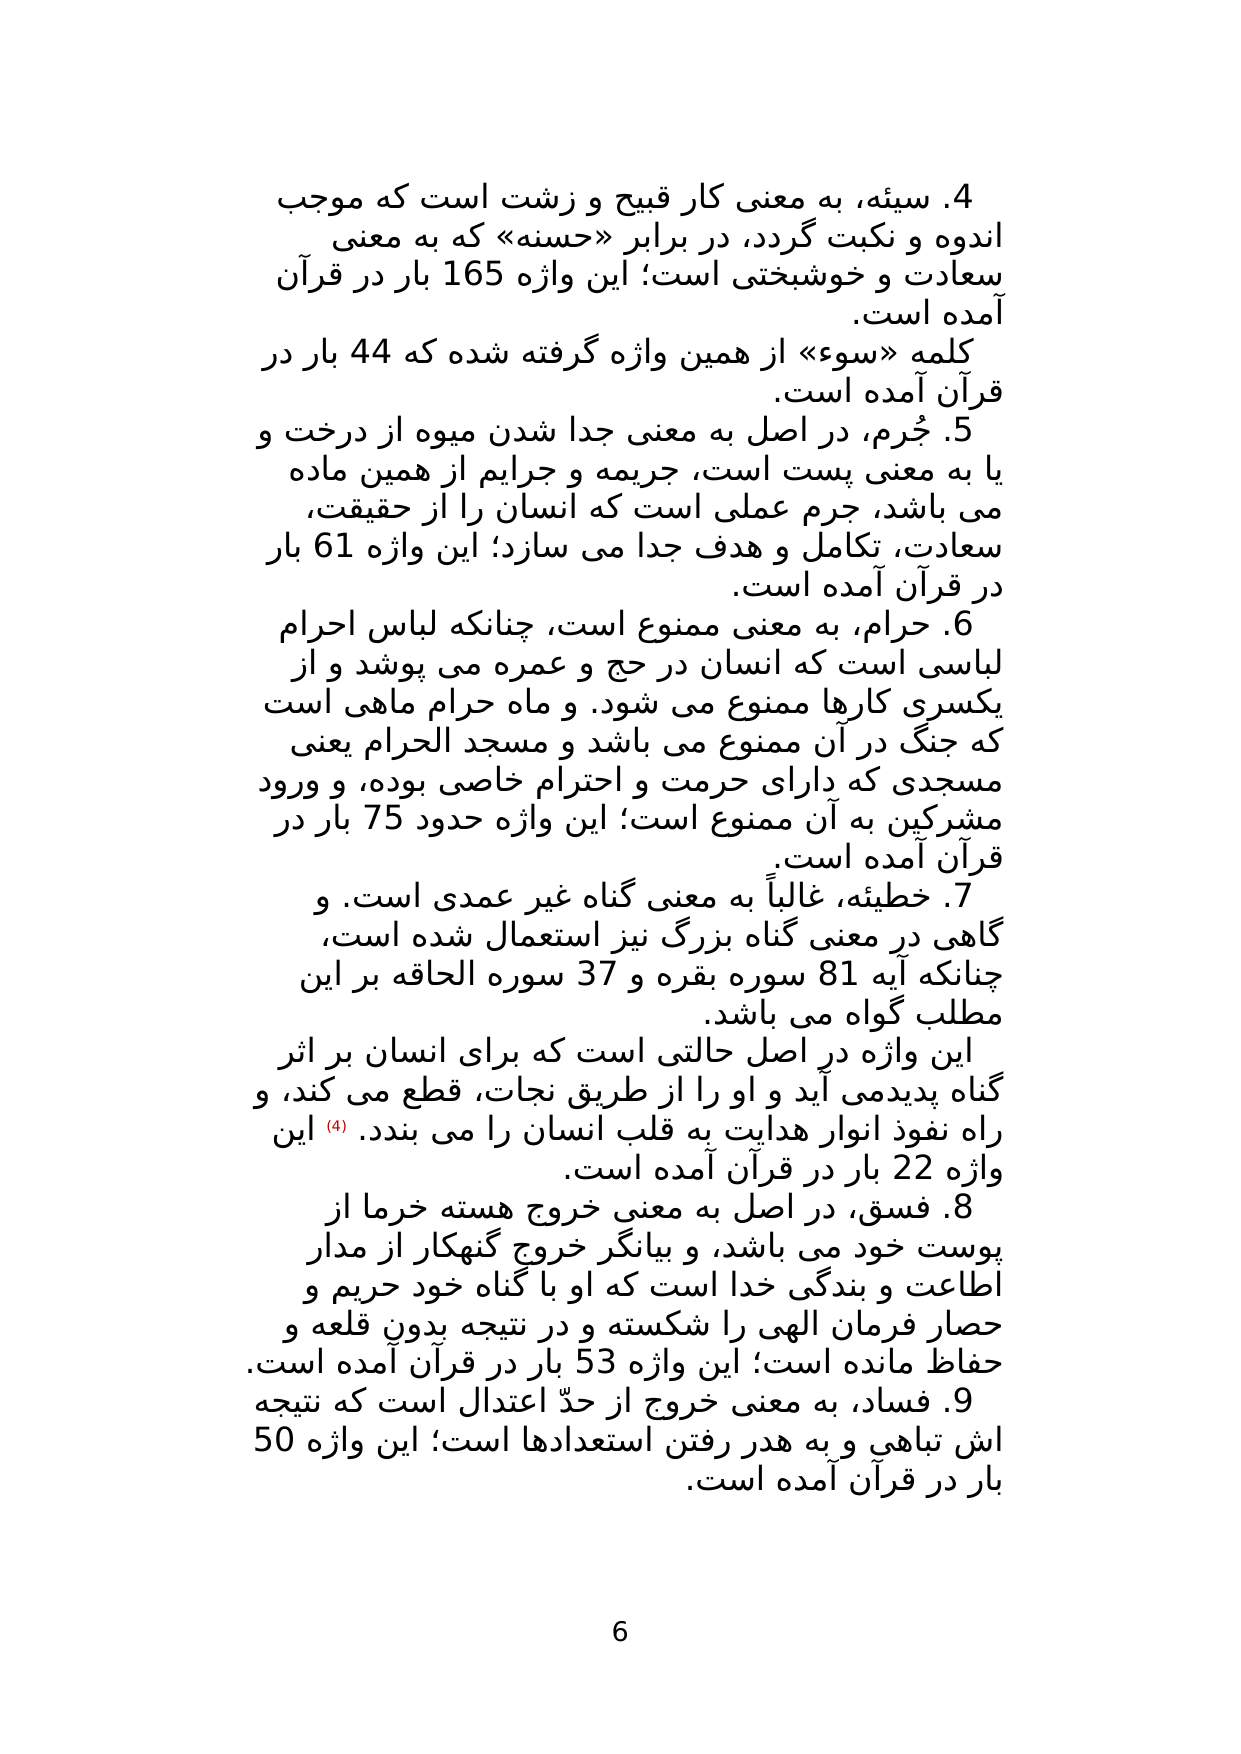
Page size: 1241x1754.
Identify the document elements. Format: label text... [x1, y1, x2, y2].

text 6. حرام، به معنى ممنوع است، چنانكه لباس احرام لباسى است كه انسان در حج و عمره مى پوشد و از يكسرى كارها ممنوع مى شود. و ماه حرام ماهى است كه جنگ در آن ممنوع مى باشد و مسجد الحرام يعنى مسجدى كه داراى حرمت و احترام خاصى بوده، و ورود مشركين به آن ممنوع است؛ اين واژه حدود 75 بار در قرآن آمده است. [236, 604, 1004, 877]
text 4. سيئه، به معنى كار قبيح و زشت است كه موجب اندوه و نكبت گردد، در برابر «حسنه» كه به معنى سعادت و خوشبختى است؛ اين واژه 165 بار در قرآن آمده است. [236, 177, 1004, 333]
text كلمه «سوء» از همين واژه گرفته شده كه 44 بار در قرآن آمده است. [236, 333, 1004, 410]
text 5. جُرم، در اصل به معنى جدا شدن ميوه از درخت و يا به معنى پست است، جريمه و جرايم از همين ماده مى باشد، جرم عملى است كه انسان را از حقيقت، سعادت، تكامل و هدف جدا مى سازد؛ اين واژه 61 بار در قرآن آمده است. [236, 410, 1004, 604]
text 8. فسق، در اصل به معنى خروج هسته خرما از پوست خود مى باشد، و بيانگر خروج گنهكار از مدار اطاعت و بندگى خدا است كه او با گناه خود حريم و حصار فرمان الهى را شكسته و در نتيجه بدون قلعه و حفاظ مانده است؛ اين واژه 53 بار در قرآن آمده است. [236, 1187, 1004, 1382]
text اين واژه در اصل حالتى است كه براى انسان بر اثر گناه پديدمى آيد و او را از طريق نجات، قطع مى كند، و راه نفوذ انوار هدايت به قلب انسان را مى بندد. (4) اين واژه 22 بار در قرآن آمده است. [236, 1032, 1004, 1187]
text 7. خطيئه، غالباً به معنى گناه غير عمدى است. و گاهى در معنى گناه بزرگ نيز استعمال شده است، چنانكه آيه 81 سوره بقره و 37 سوره الحاقه بر اين مطلب گواه مى باشد. [236, 877, 1004, 1032]
text 9. فساد، به معنى خروج از حدّ اعتدال است كه نتيجه اش تباهى و به هدر رفتن استعدادها است؛ اين واژه 50 بار در قرآن آمده است. [236, 1382, 1004, 1498]
